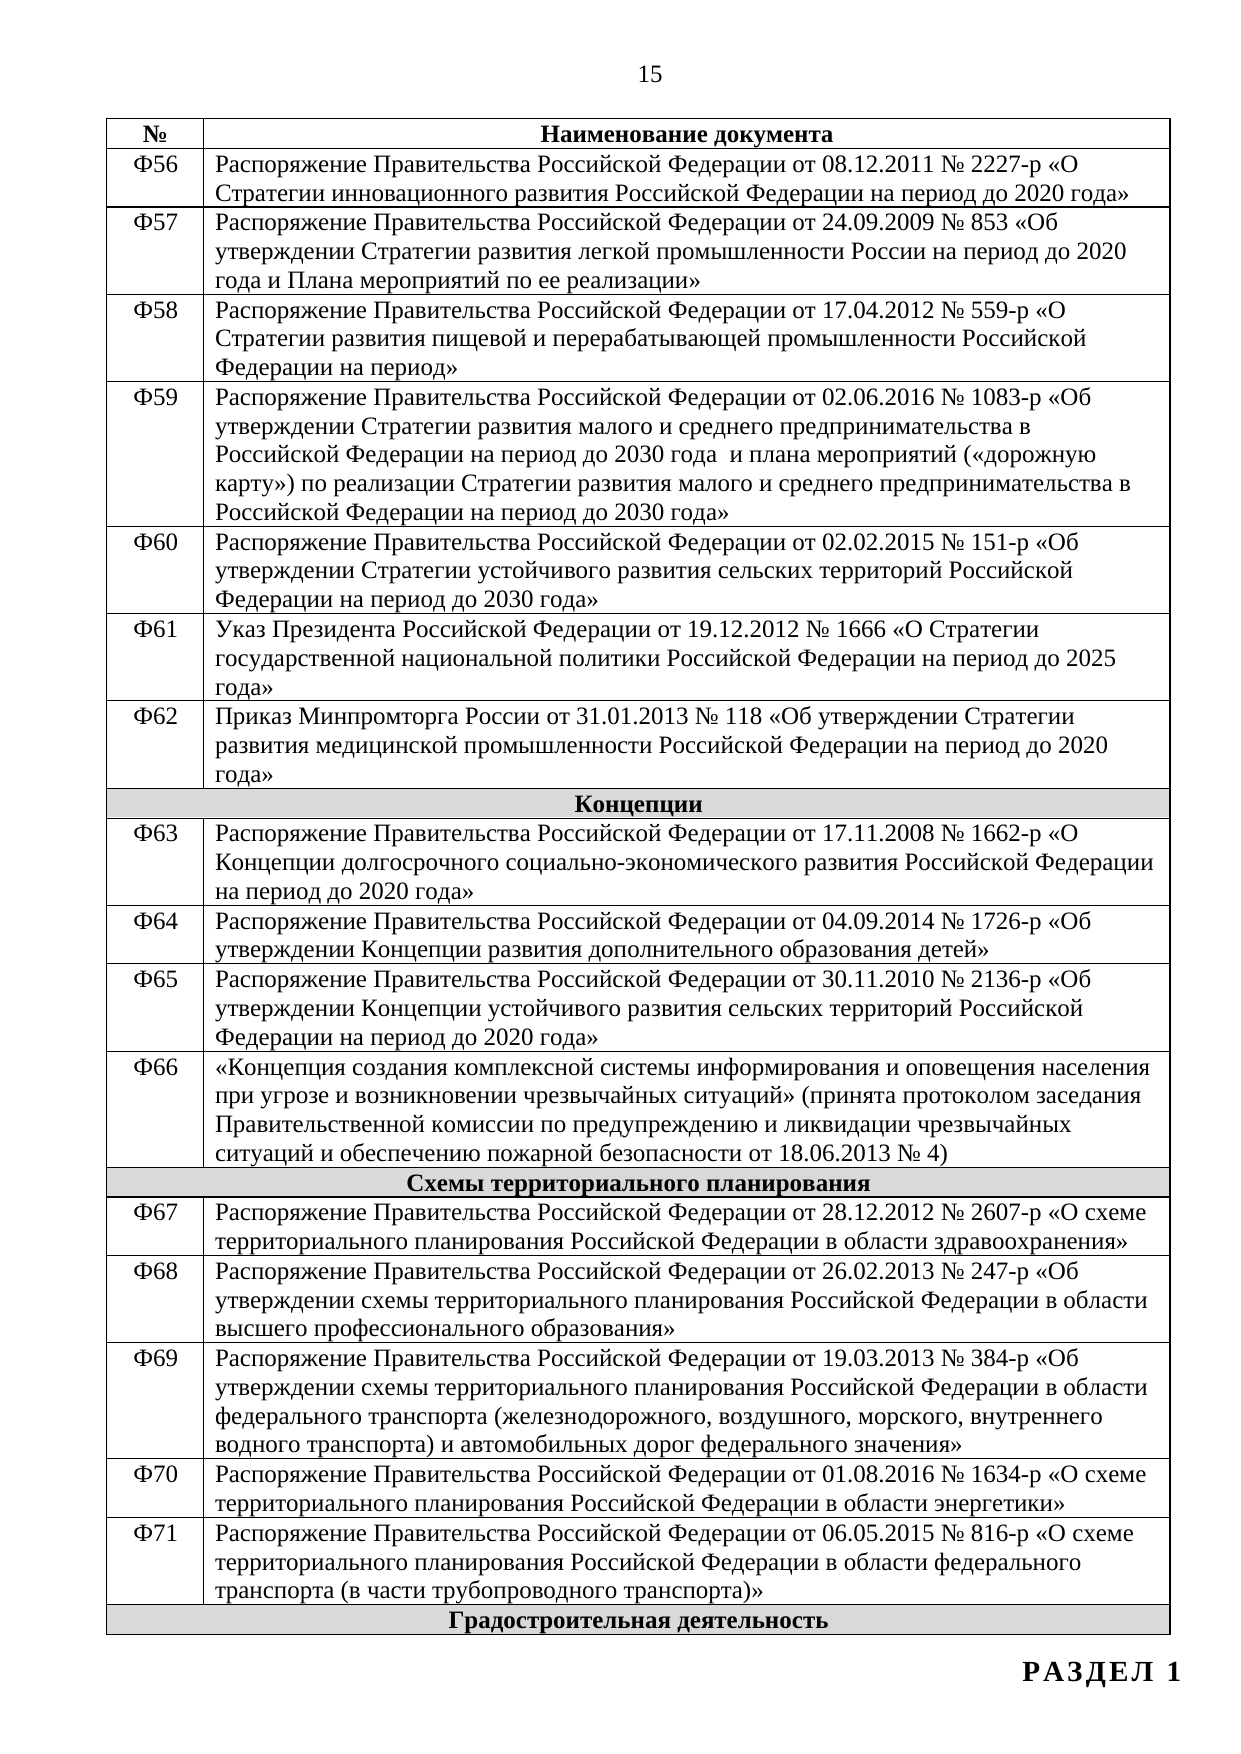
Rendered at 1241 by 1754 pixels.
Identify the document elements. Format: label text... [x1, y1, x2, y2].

table_cell Распоряжение Правительства Российской Федерации от 17.11.2008 № 1662-р «О Концепции долгосрочного социально-экономического развития Российской Федерации на период до 2020 года» [204, 819, 1169, 905]
table_cell Распоряжение Правительства Российской Федерации от 06.05.2015 № 816-р «О схеме территориального планирования Российской Федерации в области федерального транспорта (в части трубопроводного транспорта)» [204, 1518, 1169, 1604]
table_cell Распоряжение Правительства Российской Федерации от 02.02.2015 № 151-р «Об утверждении Стратегии устойчивого развития сельских территорий Российской Федерации на период до 2030 года» [204, 527, 1169, 613]
table_cell [107, 1052, 203, 1167]
table_cell [107, 1256, 203, 1342]
table_cell Распоряжение Правительства Российской Федерации от 19.03.2013 № 384-р «Об утверждении схемы территориального планирования Российской Федерации в области федерального транспорта (железнодорожного, воздушного, морского, внутреннего водного транспорта) и автомобильных дорог федерального значения» [204, 1343, 1169, 1458]
table_cell «Концепция создания комплексной системы информирования и оповещения населения при угрозе и возникновении чрезвычайных ситуаций» (принята протоколом заседания Правительственной комиссии по предупреждению и ликвидации чрезвычайных ситуаций и обеспечению пожарной безопасности от 18.06.2013 № 4) [204, 1052, 1169, 1167]
table_cell [107, 701, 203, 788]
table_cell [107, 906, 203, 963]
table_cell Приказ Минпромторга России от 31.01.2013 № 118 «Об утверждении Стратегии развития медицинской промышленности Российской Федерации на период до 2020 года» [204, 701, 1169, 788]
table_cell Распоряжение Правительства Российской Федерации от 01.08.2016 № 1634-р «О схеме территориального планирования Российской Федерации в области энергетики» [204, 1459, 1169, 1517]
table_cell [107, 527, 203, 613]
table_cell Схемы территориального планирования [107, 1168, 1169, 1196]
table_cell [107, 964, 203, 1051]
table_cell Концепции [107, 789, 1169, 817]
table_header Наименование документа [204, 119, 1169, 148]
table_cell [107, 1198, 203, 1255]
table_header № [107, 119, 203, 148]
table_cell [107, 614, 203, 700]
table_cell [107, 819, 203, 905]
table_cell [107, 382, 203, 526]
table_cell [107, 1518, 203, 1604]
table_cell Распоряжение Правительства Российской Федерации от 26.02.2013 № 247-р «Об утверждении схемы территориального планирования Российской Федерации в области высшего профессионального образования» [204, 1256, 1169, 1342]
table_cell [107, 1459, 203, 1517]
table_cell [107, 208, 203, 294]
table_cell Распоряжение Правительства Российской Федерации от 08.12.2011 № 2227-р «О Стратегии инновационного развития Российской Федерации на период до 2020 года» [204, 149, 1169, 206]
table_cell [107, 1343, 203, 1458]
table_cell Распоряжение Правительства Российской Федерации от 02.06.2016 № 1083-р «Об утверждении Стратегии развития малого и среднего предпринимательства в Российской Федерации на период до 2030 года и плана мероприятий («дорожную карту») по реализации Стратегии развития малого и среднего предпринимательства в Российской Федерации на период до 2030 года» [204, 382, 1169, 526]
table_cell Градостроительная деятельность [107, 1605, 1169, 1634]
table_cell Распоряжение Правительства Российской Федерации от 28.12.2012 № 2607-р «О схеме территориального планирования Российской Федерации в области здравоохранения» [204, 1198, 1169, 1255]
table_cell Распоряжение Правительства Российской Федерации от 17.04.2012 № 559-р «О Стратегии развития пищевой и перерабатывающей промышленности Российской Федерации на период» [204, 295, 1169, 381]
table_cell Указ Президента Российской Федерации от 19.12.2012 № 1666 «О Стратегии государственной национальной политики Российской Федерации на период до 2025 года» [204, 614, 1169, 700]
table_cell [107, 149, 203, 206]
table_cell [107, 295, 203, 381]
table_cell Распоряжение Правительства Российской Федерации от 04.09.2014 № 1726-р «Об утверждении Концепции развития дополнительного образования детей» [204, 906, 1169, 963]
table_cell Распоряжение Правительства Российской Федерации от 24.09.2009 № 853 «Об утверждении Стратегии развития легкой промышленности России на период до 2020 года и Плана мероприятий по ее реализации» [204, 208, 1169, 294]
table_cell Распоряжение Правительства Российской Федерации от 30.11.2010 № 2136-р «Об утверждении Концепции устойчивого развития сельских территорий Российской Федерации на период до 2020 года» [204, 964, 1169, 1051]
